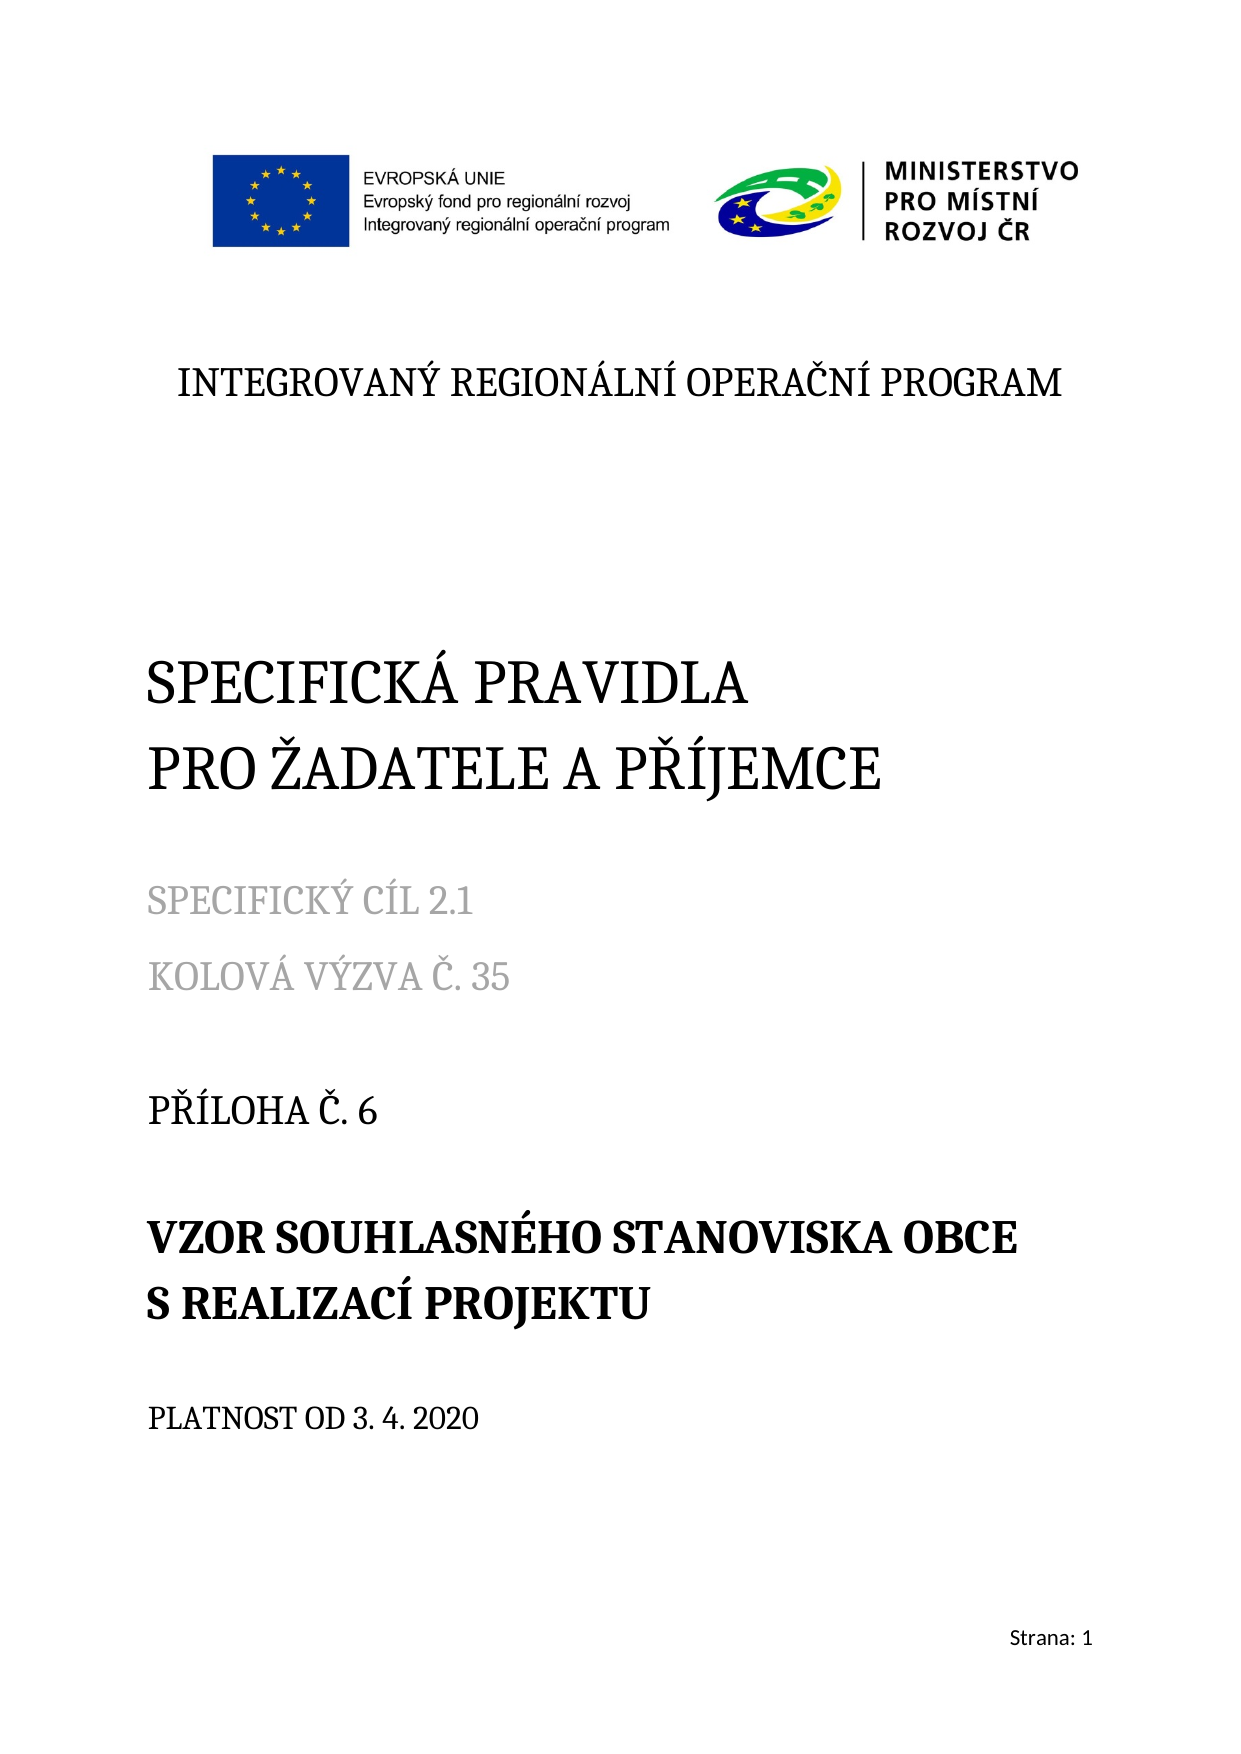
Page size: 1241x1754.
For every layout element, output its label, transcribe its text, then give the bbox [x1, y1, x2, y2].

text VZOR souhlasného stanoviska obce s realizací projektu [148, 1210, 1093, 1331]
text PŘÍLOHA Č. 6 [148, 1087, 1093, 1134]
text kolová výzva č. 35 [148, 953, 1093, 1001]
picture [182, 123, 1108, 277]
text Specifická PRAVIDLA [148, 647, 1093, 719]
text SPECIFICKÝ CÍL 2.1 [148, 877, 1093, 925]
text INTEGROVANÝ REGIONÁLNÍ OPERAČNÍ PROGRAM [148, 359, 1093, 407]
text PRO ŽADATELE A PŘÍJEMCE [148, 733, 1093, 805]
text pLATNOST OD 3. 4. 2020 [148, 1400, 1093, 1438]
